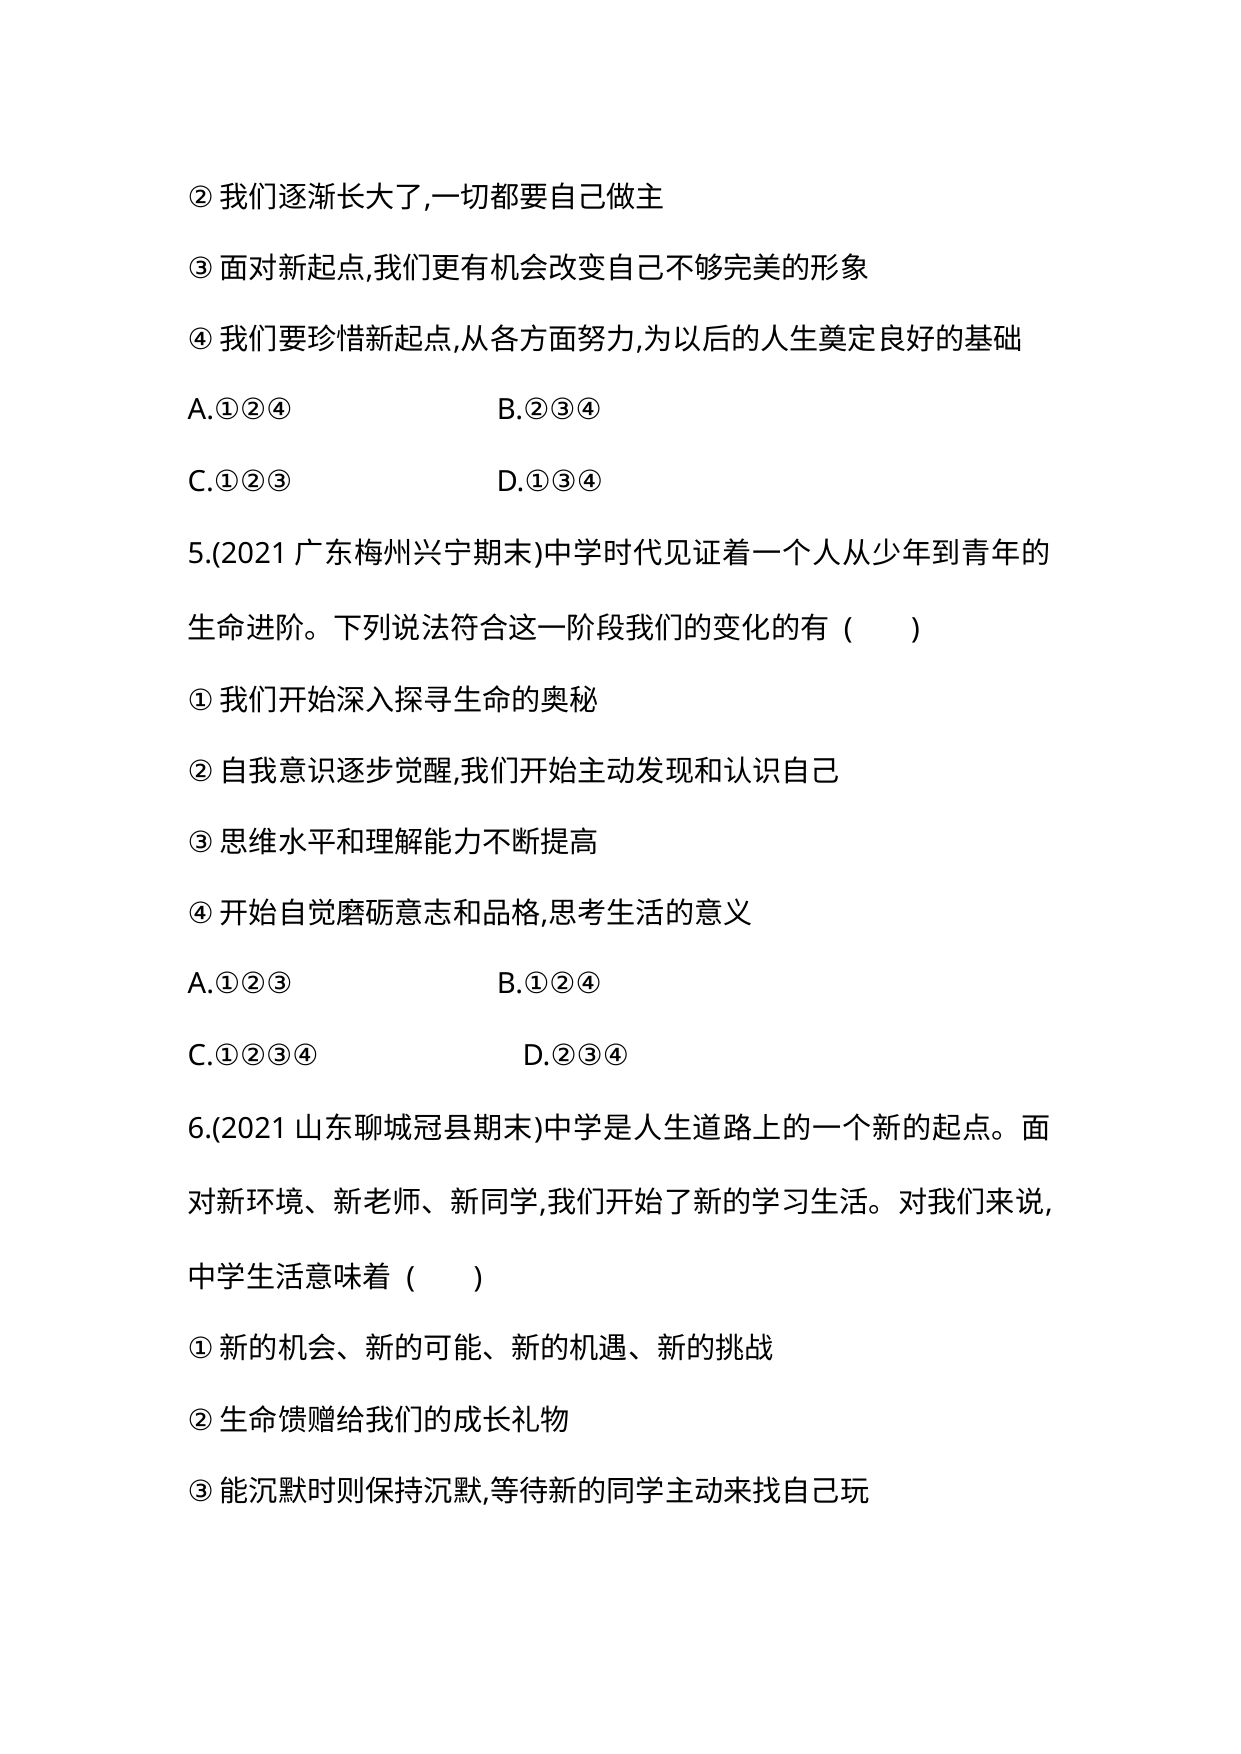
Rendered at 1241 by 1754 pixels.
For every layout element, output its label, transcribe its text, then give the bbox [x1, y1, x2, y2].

text ②生命馈赠给我们的成长礼物 [187, 1385, 1053, 1450]
text A.①②④ B.②③④ [187, 376, 1053, 441]
text 6.(2021山东聊城冠县期末)中学是人生道路上的一个新的起点。面对新环境、新老师、新同学,我们开始了新的学习生活。对我们来说,中学生活意味着 ( ) [187, 1093, 1053, 1307]
text ③思维水平和理解能力不断提高 [187, 807, 1053, 872]
text ③能沉默时则保持沉默,等待新的同学主动来找自己玩 [187, 1456, 1053, 1521]
text 5.(2021广东梅州兴宁期末)中学时代见证着一个人从少年到青年的生命进阶。下列说法符合这一阶段我们的变化的有 ( ) [187, 519, 1053, 658]
text ①我们开始深入探寻生命的奥秘 [187, 665, 1053, 730]
text ①新的机会、新的可能、新的机遇、新的挑战 [187, 1314, 1053, 1379]
text ②自我意识逐步觉醒,我们开始主动发现和认识自己 [187, 736, 1053, 801]
text ④开始自觉磨砺意志和品格,思考生活的意义 [187, 879, 1053, 944]
text C.①②③④ D.②③④ [187, 1022, 1053, 1087]
text A.①②③ B.①②④ [187, 950, 1053, 1015]
text ②我们逐渐长大了,一切都要自己做主 [187, 162, 1053, 227]
text ④我们要珍惜新起点,从各方面努力,为以后的人生奠定良好的基础 [187, 305, 1053, 370]
text ③面对新起点,我们更有机会改变自己不够完美的形象 [187, 233, 1053, 298]
text C.①②③ D.①③④ [187, 447, 1053, 512]
